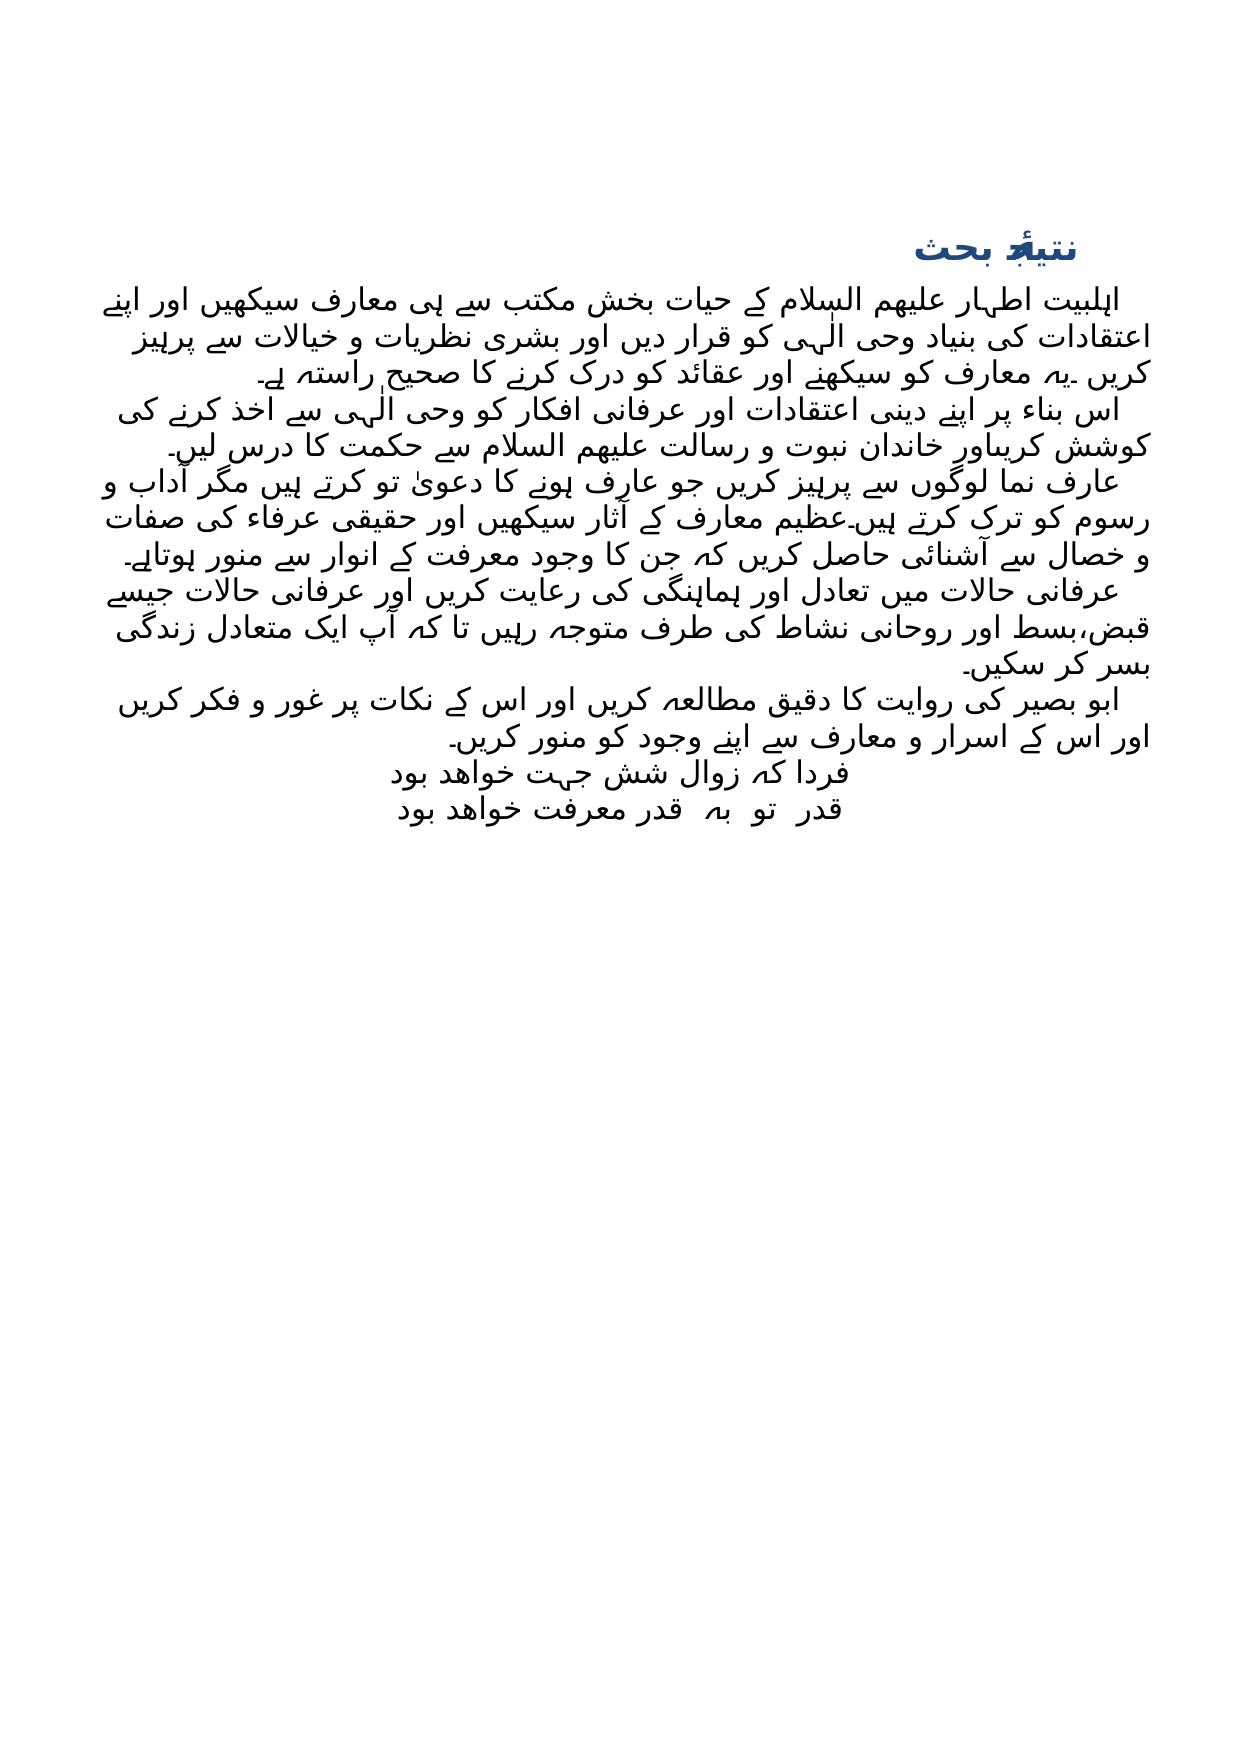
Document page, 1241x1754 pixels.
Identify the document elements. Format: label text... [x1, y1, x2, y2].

subtitle نتیجۂ بحث [89, 226, 1152, 269]
text ابو بصیر کی روایت کا دقیق مطالعہ کریں اور اس کے نکات پر غور و فکر کریں اور اس کے اسرار و معارف سے اپنے وجود کو منور کریں۔ [89, 682, 1152, 754]
text عارف نما لوگوں سے پرہیز کریں جو عارف ہونے کا دعویٰ تو کرتے ہیں مگر آداب و رسوم کو ترک کرتے ہیں۔عظیم معارف کے آثار سیکھیں اور حقیقی عرفاء کی صفات و خصال سے آشنائی حاصل کریں کہ جن کا وجود معرفت کے انوار سے منور ہوتاہے۔ [89, 463, 1152, 573]
text اہلبیت اطہار علیھم السلام کے حیات بخش مکتب سے ہی معارف سیکھیں اور اپنے اعتقادات کی بنیاد وحی الٰہی کو قرار دیں اور بشری نظریات و خیالات سے پرہیز کریں ۔یہ معارف کو سیکھنے اور عقائد کو درک کرنے کا صحیح راستہ ہے۔ [89, 282, 1152, 391]
text قدر تو بہ قدر معرفت خواھد بود [89, 791, 1152, 827]
text اس بناء پر اپنے دینی اعتقادات اور عرفانی افکار کو وحی الٰہی سے اخذ کرنے کی کوشش کریںاور خاندان نبوت و رسالت علیھم السلام سے حکمت کا درس لیں۔ [89, 391, 1152, 463]
text عرفانی حالات میں تعادل اور ہماہنگی کی رعایت کریں اور عرفانی حالات جیسے قبض،بسط اور روحانی نشاط کی طرف متوجہ رہیں تا کہ آپ ایک متعادل زندگی بسر کر سکیں۔ [89, 573, 1152, 682]
text فردا کہ زوال شش جہت خواھد بود [89, 754, 1152, 791]
